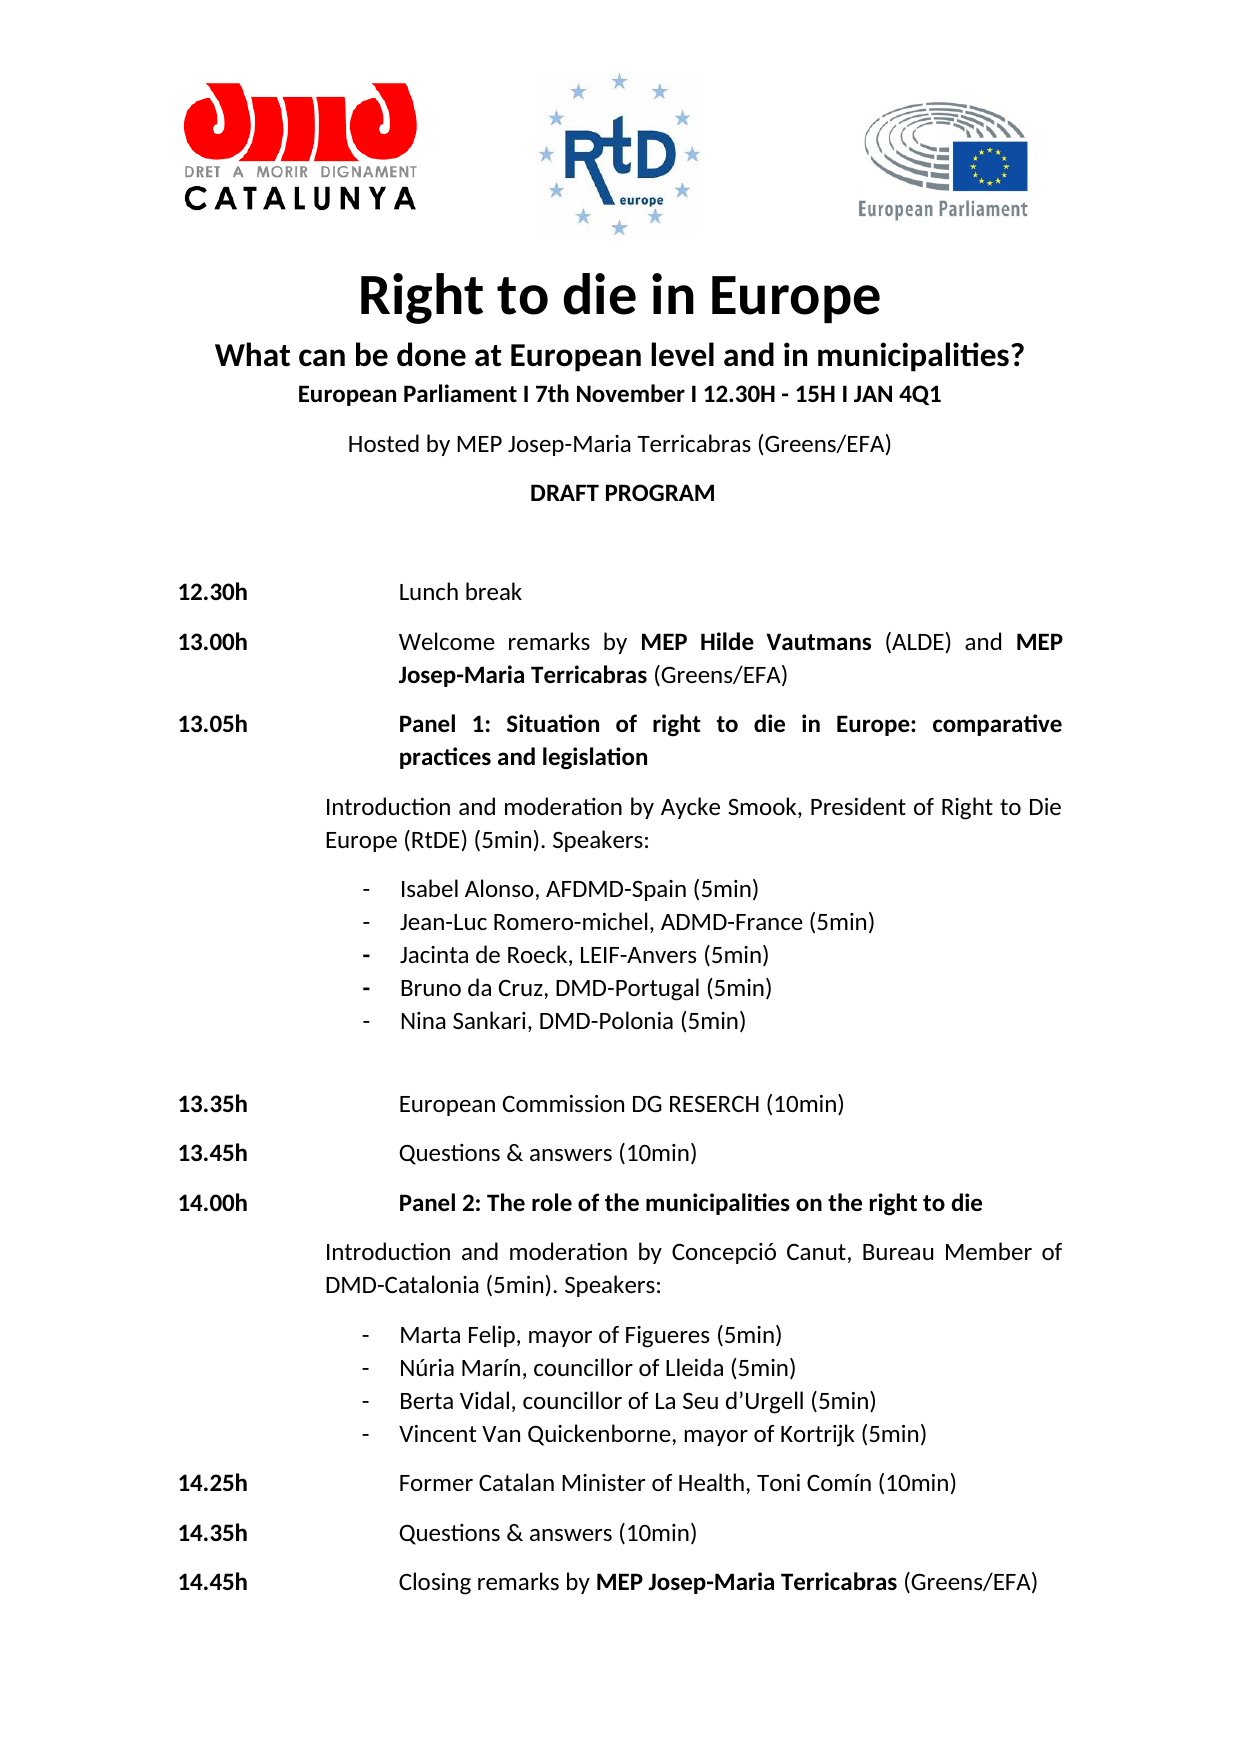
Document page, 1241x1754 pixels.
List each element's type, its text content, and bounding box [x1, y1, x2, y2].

list Berta Vidal, councillor of La Seu d’Urgell (5min) [362, 1385, 1063, 1415]
text 14.25h Former Catalan Minister of Health, Toni Comín (10min) [177, 1467, 1063, 1498]
list Marta Felip, mayor of Figueres (5min) [362, 1319, 1063, 1349]
list Nina Sankari, DMD-Polonia (5min) [362, 1005, 1063, 1036]
text 13.35h European Commission DG RESERCH (10min) [177, 1088, 1063, 1118]
text Right to die in Europe [177, 257, 1063, 329]
text Hosted by MEP Josep-Maria Terricabras (Greens/EFA) [177, 428, 1063, 458]
text Introduction and moderation by Concepció Canut, Bureau Member of DMD-Catalonia (5min). Speakers: [325, 1237, 1063, 1300]
text 14.00h Panel 2: The role of the municipalities on the right to die [177, 1187, 1063, 1217]
text European Parliament I 7th November I 12.30H - 15H I JAN 4Q1 [177, 378, 1063, 409]
list Jean-Luc Romero-michel, ADMD-France (5min) [362, 907, 1063, 937]
text 13.00h Welcome remarks by MEP Hilde Vautmans (ALDE) and MEP Josep-Maria Terricabras (Greens/EFA) [177, 626, 1063, 689]
text What can be done at European level and in municipalities? [177, 334, 1063, 375]
text 14.45h Closing remarks by MEP Josep-Maria Terricabras (Greens/EFA) [177, 1567, 1063, 1597]
list Isabel Alonso, AFDMD-Spain (5min) [362, 874, 1063, 904]
text 14.35h Questions & answers (10min) [177, 1517, 1063, 1547]
text 12.30h Lunch break [177, 577, 1063, 607]
list Bruno da Cruz, DMD-Portugal (5min) [362, 972, 1063, 1003]
text Introduction and moderation by Aycke Smook, President of Right to Die Europe (RtDE) (5min). Speakers: [325, 791, 1063, 854]
text 13.45h Questions & answers (10min) [177, 1137, 1063, 1168]
picture [177, 76, 423, 216]
list Vincent Van Quickenborne, mayor of Kortrijk (5min) [362, 1418, 1063, 1448]
list Núria Marín, councillor of Lleida (5min) [362, 1352, 1063, 1382]
text 13.05h Panel 1: Situation of right to die in Europe: comparative practices and legislation [177, 709, 1063, 772]
picture [822, 65, 1063, 257]
list Jacinta de Roeck, LEIF-Anvers (5min) [362, 939, 1063, 970]
text DRAFT PROGRAM [177, 477, 1063, 508]
